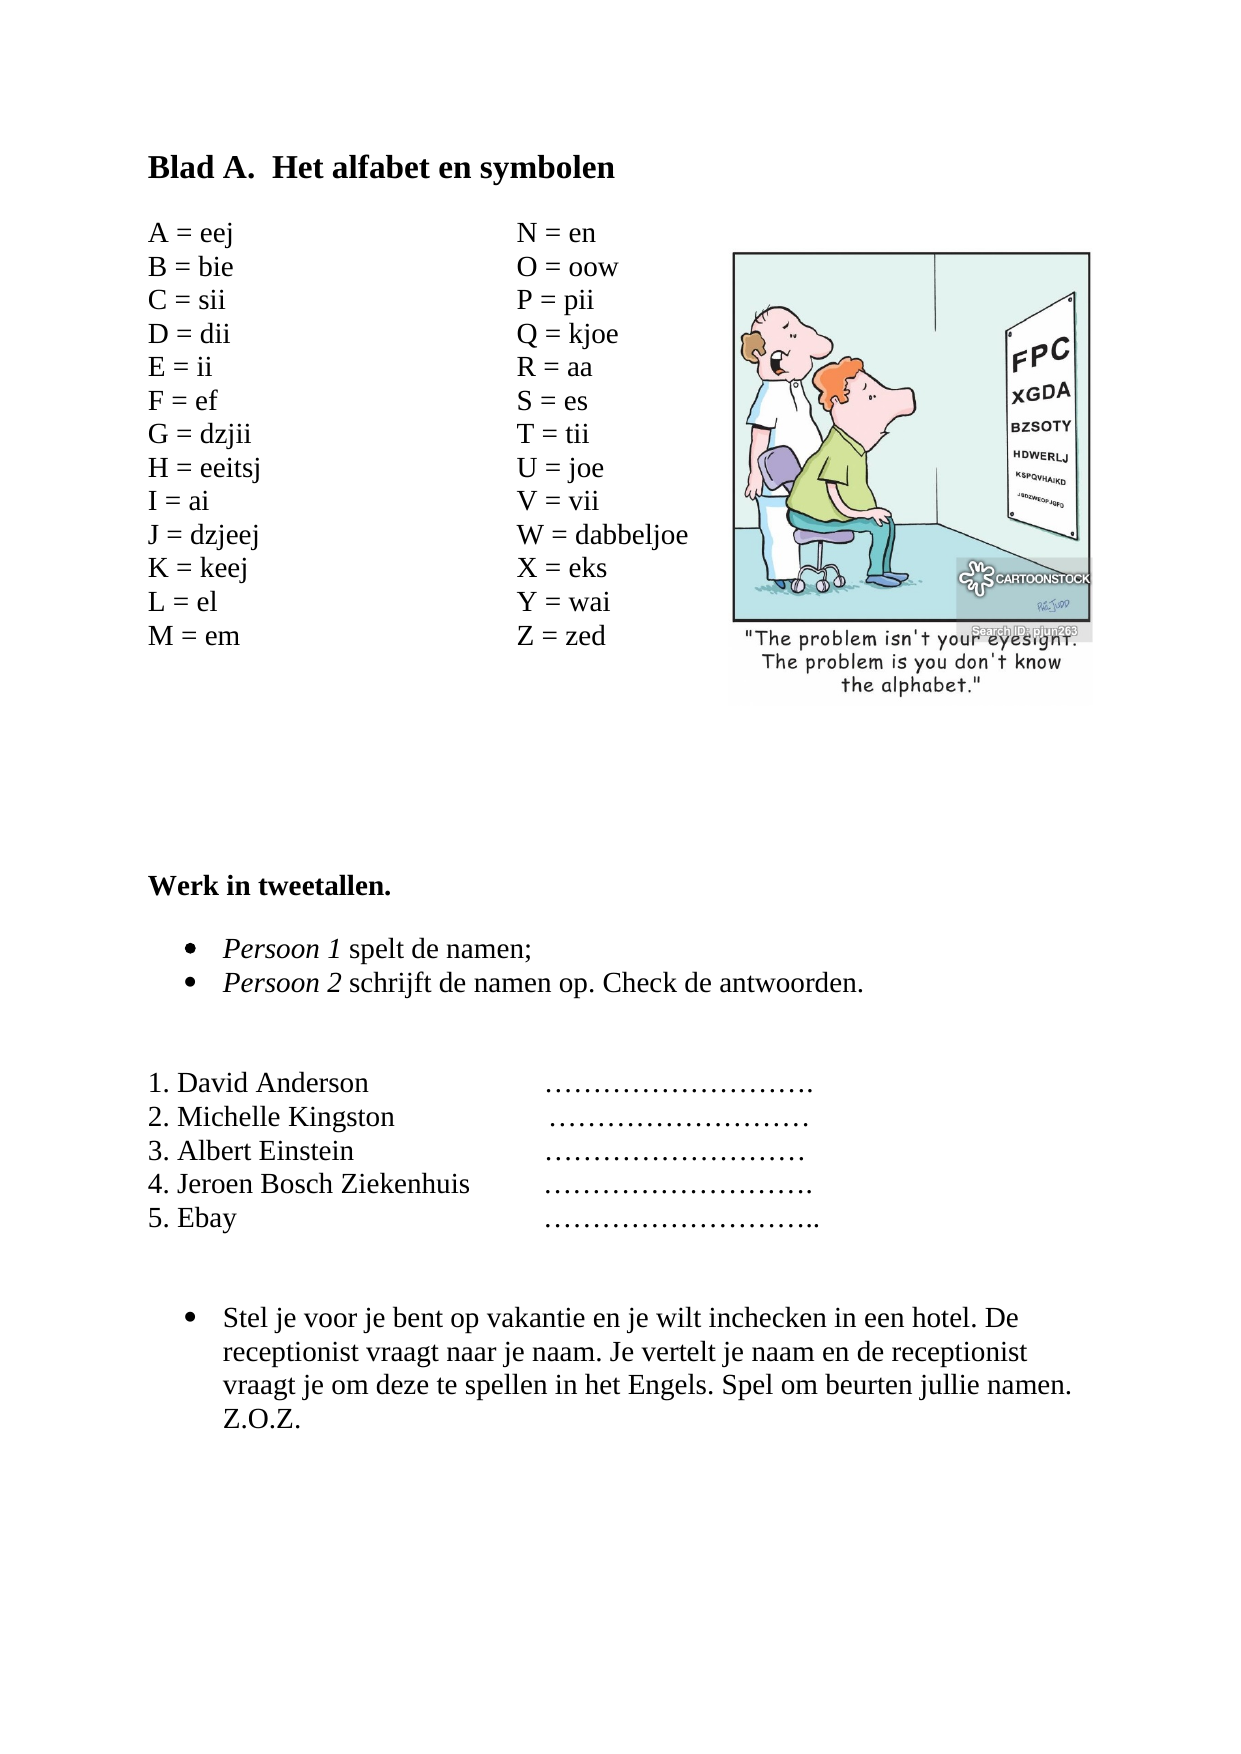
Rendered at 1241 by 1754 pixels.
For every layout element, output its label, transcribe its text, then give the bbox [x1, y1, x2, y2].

text A = eej N = en [148, 215, 1093, 249]
text M = em Z = zed [148, 618, 1093, 651]
text L = el Y = wai [148, 584, 1093, 618]
text 4. Jeroen Bosch Ziekenhuis ………………………. [148, 1166, 1093, 1200]
text F = ef S = es [148, 383, 1093, 416]
text Blad A. Het alfabet en symbolen [148, 148, 1093, 186]
text I = ai V = vii [148, 483, 1093, 517]
picture [728, 651, 1093, 706]
text G = dzjii T = tii [148, 416, 1093, 450]
list Stel je voor je bent op vakantie en je wilt inchecken in een hotel. De receptionist vraagt naar je naam. Je vertelt je naam en de receptionist vraagt je om deze te spellen in het Engels. Spel om beurten jullie namen. Z.O.Z. [185, 1300, 1093, 1434]
text 1. David Anderson ………………………. [148, 1066, 1093, 1099]
text Werk in tweetallen. [148, 868, 1093, 902]
text 3. Albert Einstein ……………………… [148, 1133, 1093, 1166]
text H = eeitsj U = joe [148, 450, 1093, 483]
text 5. Ebay ……………………….. [148, 1200, 1093, 1233]
list Persoon 1 spelt de namen; [185, 931, 1093, 965]
text C = sii P = pii [148, 282, 1093, 316]
list Persoon 2 schrijft de namen op. Check de antwoorden. [185, 965, 1093, 998]
text D = dii Q = kjoe [148, 316, 1093, 349]
text B = bie O = oow [148, 249, 1093, 282]
text 2. Michelle Kingston ……………………… [148, 1099, 1093, 1133]
text E = ii R = aa [148, 349, 1093, 383]
text J = dzjeej W = dabbeljoe [148, 517, 1093, 551]
text K = keej X = eks [148, 551, 1093, 584]
